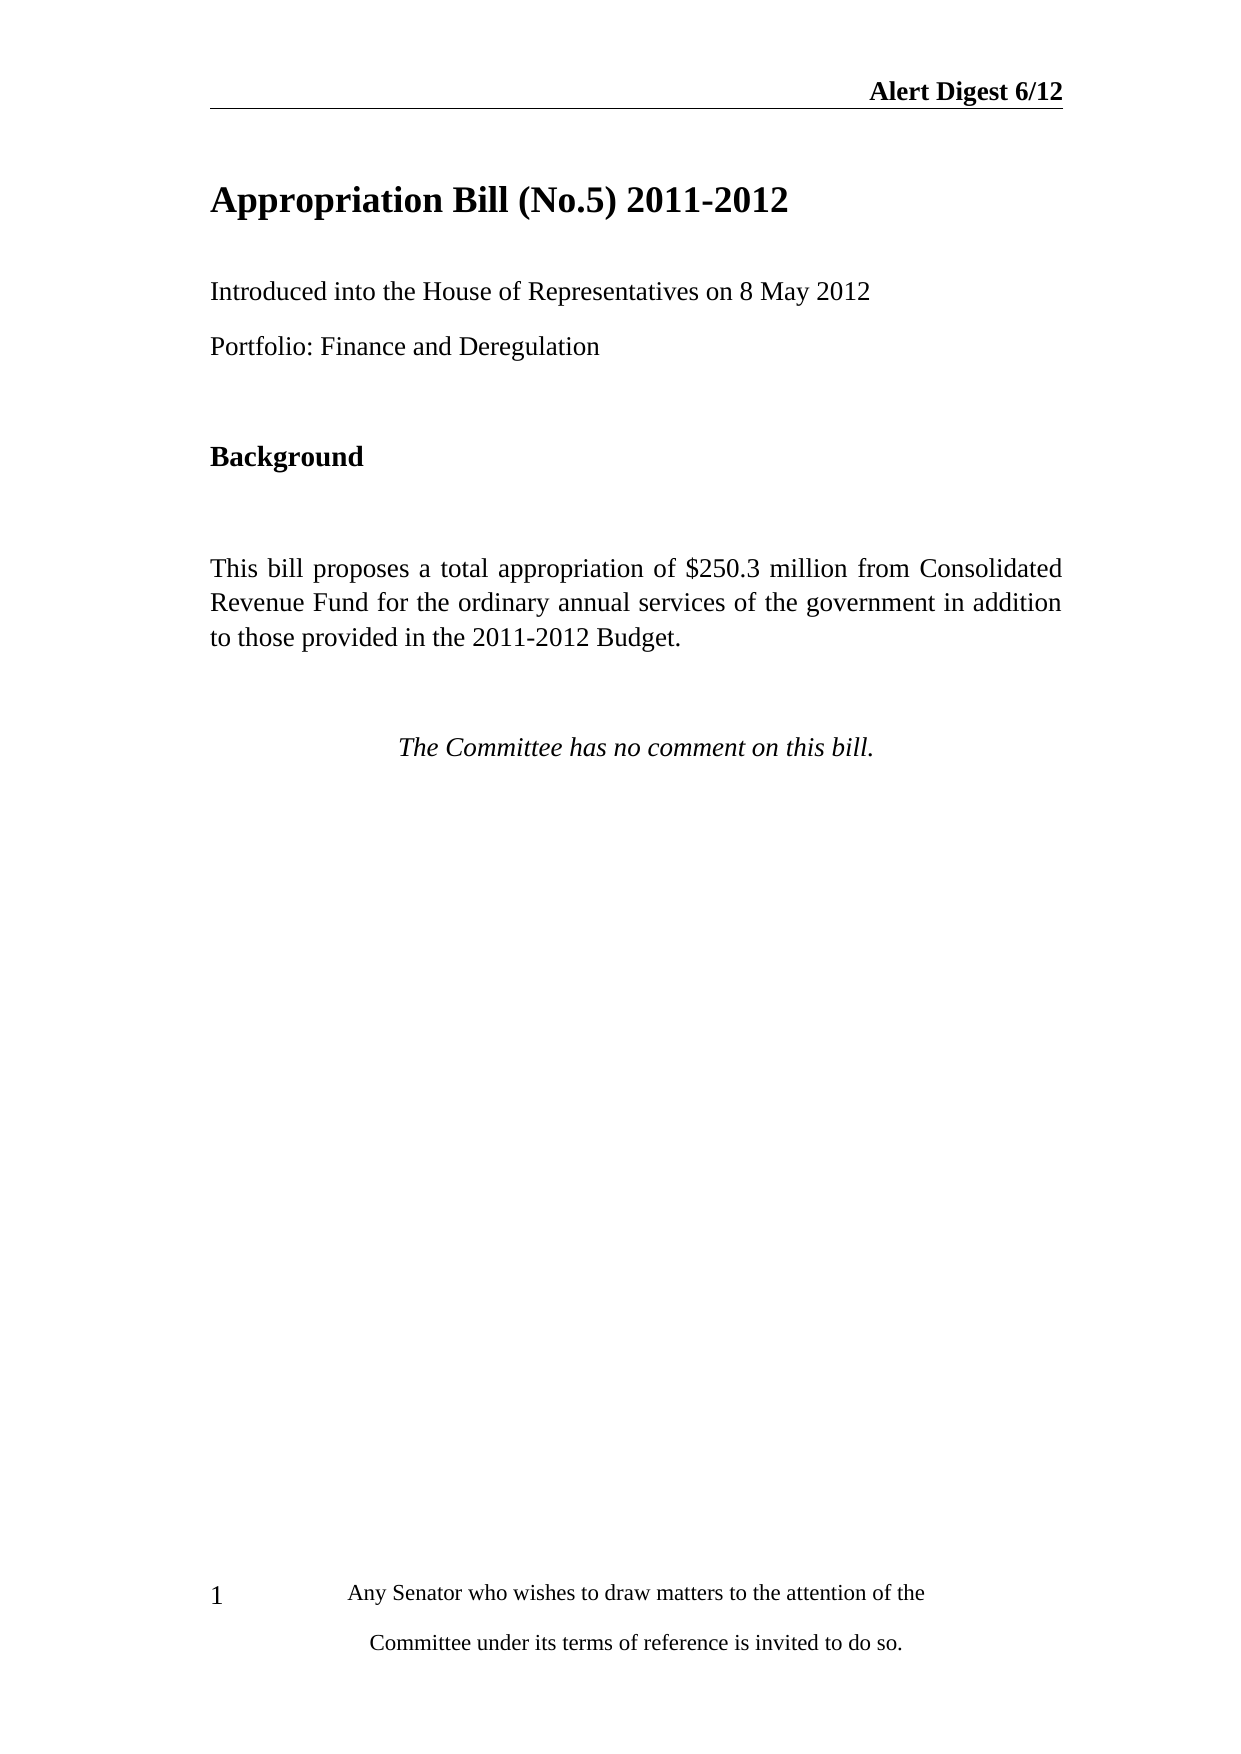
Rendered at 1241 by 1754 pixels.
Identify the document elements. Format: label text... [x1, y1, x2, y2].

text The Committee has no comment on this bill. [210, 731, 1063, 762]
text Background [210, 439, 1063, 473]
text Appropriation Bill (No.5) 2011-2012 [210, 177, 1063, 220]
text This bill proposes a total appropriation of $250.3 million from Consolidated Revenue Fund for the ordinary annual services of the government in addition to those provided in the 2011-2012 Budget. [210, 552, 1063, 652]
text Portfolio: Finance and Deregulation [210, 329, 1063, 361]
text Introduced into the House of Representatives on 8 May 2012 [210, 274, 1063, 306]
